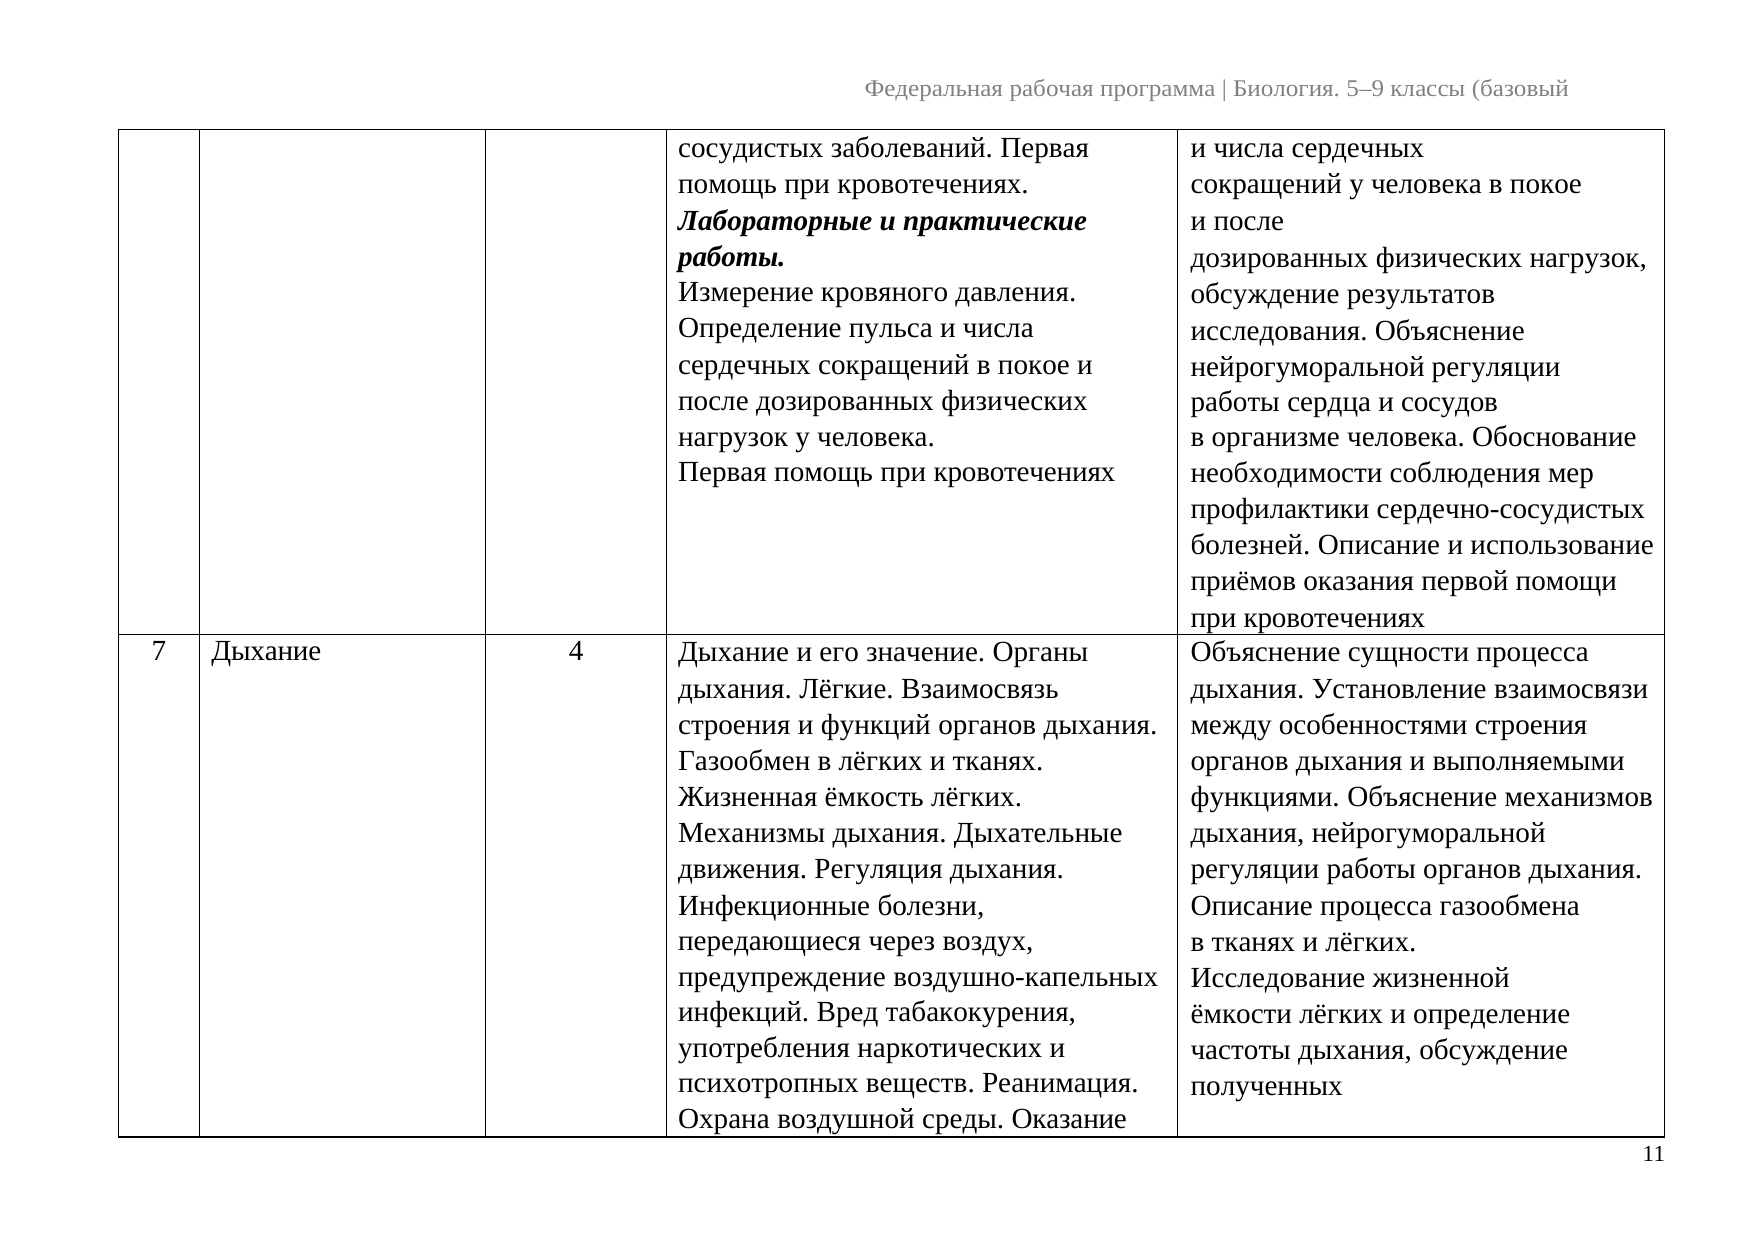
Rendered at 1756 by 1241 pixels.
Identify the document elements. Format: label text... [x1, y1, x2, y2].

table_header [119, 130, 199, 633]
table_header и числа сердечных сокращений у человека в покое и после дозированных физических нагрузок, обсуждение результатов исследования. Объяснение нейрогуморальной регуляции работы сердца и сосудов в организме человека. Обоснование необходимости соблюдения мер профилактики сердечно-сосудистых болезней. Описание и использование приёмов оказания первой помощи при кровотечениях [1178, 130, 1664, 633]
table_header [486, 130, 666, 633]
table_cell 4 [486, 635, 666, 1136]
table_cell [1178, 635, 1664, 1136]
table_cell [667, 635, 1177, 1136]
table_cell 7 [119, 635, 199, 1136]
table_header [200, 130, 485, 633]
table_header сосудистых заболеваний. Первая помощь при кровотечениях. Лабораторные и практические работы. Измерение кровяного давления. Определение пульса и числа сердечных сокращений в покое и после дозированных физических нагрузок у человека. Первая помощь при кровотечениях [667, 130, 1177, 633]
table_cell Дыхание [200, 635, 485, 1136]
